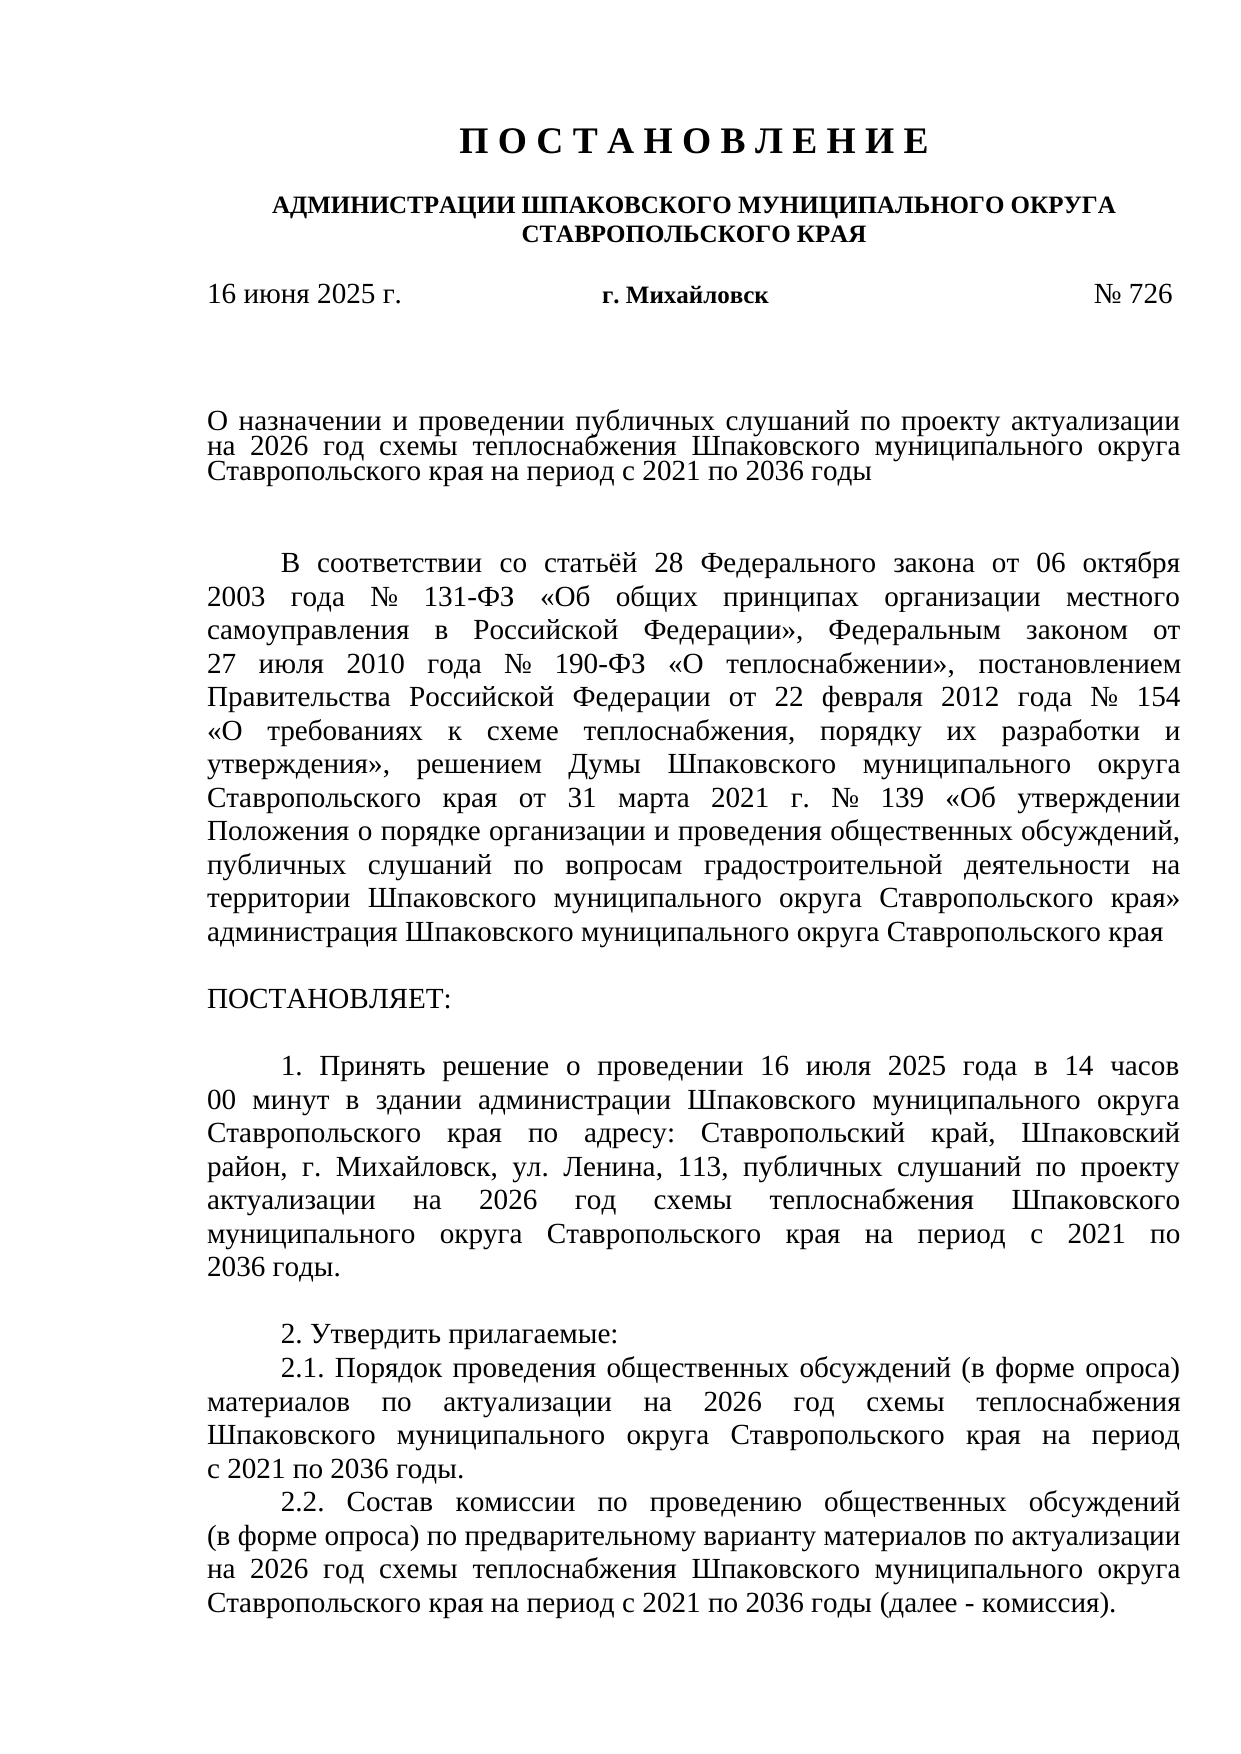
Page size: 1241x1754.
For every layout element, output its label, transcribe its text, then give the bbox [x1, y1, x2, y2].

text О назначении и проведении публичных слушаний по проекту актуализации на 2026 год схемы теплоснабжения Шпаковского муниципального округа Ставропольского края на период с 2021 по 2036 годы [207, 410, 1181, 485]
subtitle П О С Т А Н О В Л Е Н И Е [207, 118, 1181, 161]
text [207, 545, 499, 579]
list 2.2. Состав комиссии по проведению общественных обсуждений (в форме опроса) по предварительному варианту материалов по актуализации на 2026 год схемы теплоснабжения Шпаковского муниципального округа Ставропольского края на период с 2021 по 2036 годы (далее - комиссия). [207, 1484, 1181, 1618]
text 16 июня 2025 г. г. Михайловск № 726 [207, 276, 1181, 310]
text ПОСТАНОВЛЯЕТ: [207, 981, 1181, 1015]
text АДМИНИСТРАЦИИ ШПАКОВСКОГО МУНИЦИПАЛЬНОГО ОКРУГА СТАВРОПОЛЬСКОГО КРАЯ [207, 190, 1181, 247]
text 1. Принять решение о проведении 16 июля 2025 года в 14 часов 00 минут в здании администрации Шпаковского муниципального округа Ставропольского края по адресу: Ставропольский край, Шпаковский район, г. Михайловск, ул. Ленина, 113, публичных слушаний по проекту актуализации на 2026 год схемы теплоснабжения Шпаковского муниципального округа Ставропольского края на период с 2021 по 2036 годы. [207, 1048, 1181, 1283]
text 2. Утвердить прилагаемые: [207, 1317, 1181, 1350]
text 2.1. Порядок проведения общественных обсуждений (в форме опроса) материалов по актуализации на 2026 год схемы теплоснабжения Шпаковского муниципального округа Ставропольского края на период с 2021 по 2036 годы. [207, 1350, 1181, 1484]
text В соответствии со статьёй 28 Федерального закона от 06 октября 2003 года № 131-ФЗ «Об общих принципах организации местного самоуправления в Российской Федерации», Федеральным законом от 27 июля 2010 года № 190-ФЗ «О теплоснабжении», постановлением Правительства Российской Федерации от 22 февраля 2012 года № 154 «О требованиях к схеме теплоснабжения, порядку их разработки и утверждения», решением Думы Шпаковского муниципального округа Ставропольского края от 31 марта 2021 г. № 139 «Об утверждении Положения о порядке организации и проведения общественных обсуждений, публичных слушаний по вопросам градостроительной деятельности на территории Шпаковского муниципального округа Ставропольского края» администрация Шпаковского муниципального округа Ставропольского края [207, 646, 1181, 948]
